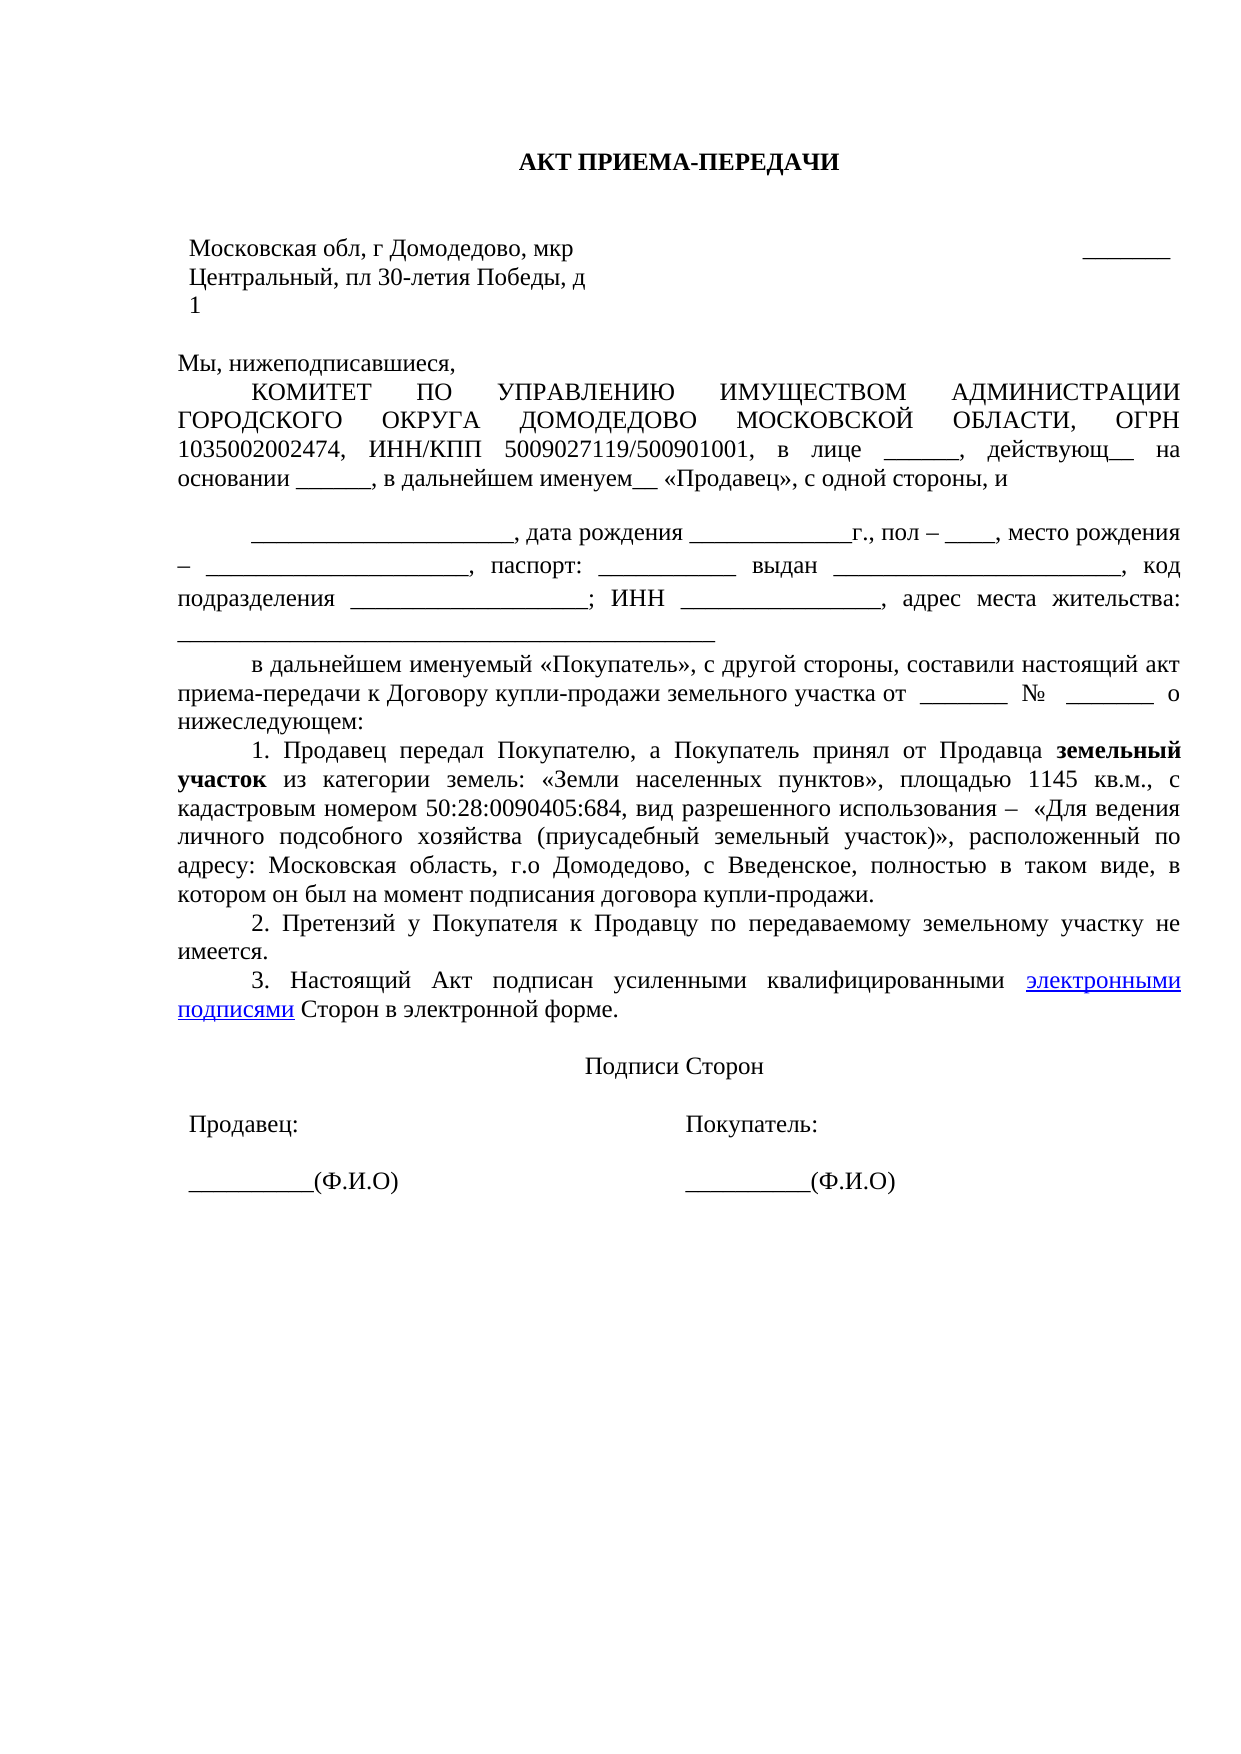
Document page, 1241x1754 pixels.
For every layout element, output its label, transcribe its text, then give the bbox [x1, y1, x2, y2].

text _____________________, дата рождения _____________г., пол – ____, место рождения – _____________________, паспорт: ___________ выдан _______________________, код подразделения ___________________; ИНН ________________, адрес места жительства: ___________________________________________ [177, 517, 1181, 645]
text 3. Настоящий Акт подписан усиленными квалифицированными электронными подписями Сторон в электронной форме. [177, 965, 1181, 1023]
table_cell Продавец: [177, 1109, 674, 1166]
text в дальнейшем именуемый «Покупатель», с другой стороны, составили настоящий акт приема-передачи к Договору купли-продажи земельного участка от _______ № _______ о нижеследующем: [177, 649, 1181, 735]
table_header Подписи Сторон [177, 1051, 1171, 1109]
text Мы, нижеподписавшиеся, [177, 348, 1181, 377]
text 2. Претензий у Покупателя к Продавцу по передаваемому земельному участку не имеется. [177, 908, 1181, 965]
text 1. Продавец передал Покупателю, а Покупатель принял от Продавца земельный участок из категории земель: «Земли населенных пунктов», площадью 1145 кв.м., с кадастровым номером 50:28:0090405:684, вид разрешенного использования – «Для ведения личного подсобного хозяйства (приусадебный земельный участок)», расположенный по адресу: Московская область, г.о Домодедово, с Введенское, полностью в таком виде, в котором он был на момент подписания договора купли-продажи. [177, 735, 1181, 908]
text АКТ ПРИЕМА-ПЕРЕДАЧИ [177, 147, 1181, 176]
text КОМИТЕТ ПО УПРАВЛЕНИЮ ИМУЩЕСТВОМ АДМИНИСТРАЦИИ ГОРОДСКОГО ОКРУГА ДОМОДЕДОВО МОСКОВСКОЙ ОБЛАСТИ, ОГРН 1035002002474, ИНН/КПП 5009027119/500901001, в лице ______, действующ__ на основании ______, в дальнейшем именуем__ «Продавец», с одной стороны, и [177, 377, 1181, 492]
table_header Московская обл, г Домодедово, мкр Центральный, пл 30-летия Победы, д 1 [177, 233, 605, 319]
table_header _______ [605, 233, 1181, 319]
table_cell __________(Ф.И.О) [177, 1166, 674, 1195]
table_cell Покупатель: [674, 1109, 1171, 1166]
table_cell __________(Ф.И.О) [674, 1166, 1171, 1195]
